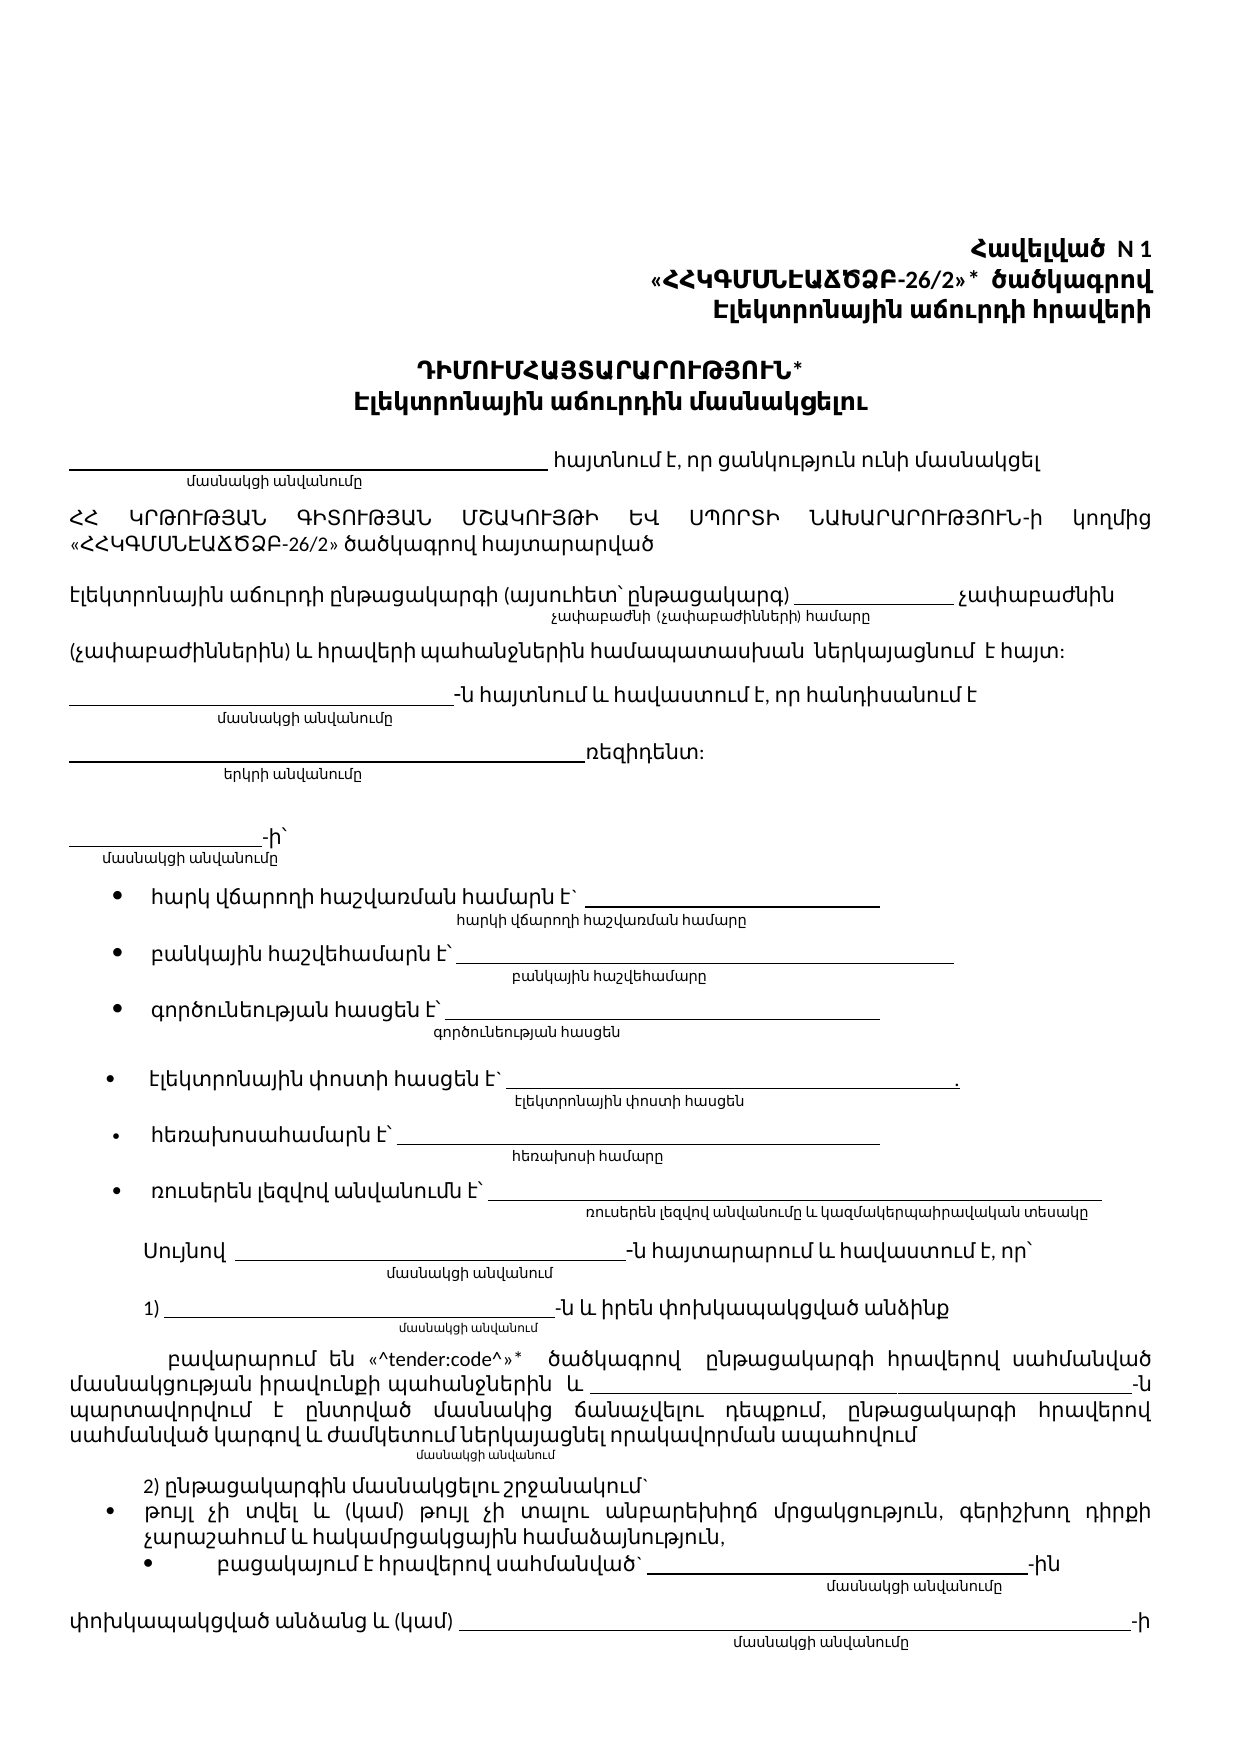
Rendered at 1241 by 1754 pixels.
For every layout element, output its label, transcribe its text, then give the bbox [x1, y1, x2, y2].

list բացակայում է հրավերով սահմանված` -ին [69, 1549, 1152, 1577]
text մասնակցի անվանում [69, 1321, 1152, 1346]
list հարկ վճարողի հաշվառման համարն է` [113, 880, 1152, 911]
text բանկային հաշվեհամարը [438, 967, 1152, 997]
text Էլեկտրոնային աճուրդի հրավերի [69, 294, 1152, 325]
list թույլ չի տվել և (կամ) թույլ չի տալու անբարեխիղճ մրցակցություն, գերիշխող դիրքի չարաշահում և հակամրցակցային համաձայնություն, [107, 1498, 1152, 1549]
list գործունեության հասցեն է՝ [113, 997, 1152, 1023]
text ՀՀ ԿՐԹՈՒԹՅԱՆ ԳԻՏՈՒԹՅԱՆ ՄՇԱԿՈՒՅԹԻ ԵՎ ՍՊՈՐՏԻ ՆԱԽԱՐԱՐՈՒԹՅՈՒՆ-ի կողմից «ՀՀԿԳՄՍՆԷԱՃԾՁԲ-26/2» ծածկագրով հայտարարված [69, 503, 1152, 556]
text (չափաբաժիններին) և հրավերի պահանջներին համապատասխան ներկայացնում է հայտ: [69, 638, 1152, 663]
text երկրի անվանումը [69, 765, 1152, 796]
text գործունեության հասցեն [69, 1023, 1152, 1053]
text Սույնով -ն հայտարարում և հավաստում է, որ՝ [69, 1234, 1152, 1264]
text «ՀՀԿԳՄՍՆԷԱՃԾՁԲ-26/2»* ծածկագրով [69, 264, 1152, 294]
text -ի՝ [69, 824, 1152, 850]
text հեռախոսի համարը [438, 1148, 1152, 1178]
text 2) ընթացակարգին մասնակցելու շրջանակում` [69, 1473, 1152, 1498]
text էլեկտրոնային աճուրդի ընթացակարգի (այսուհետ՝ ընթացակարգ) չափաբաժնին [69, 582, 1152, 607]
list բանկային հաշվեհամարն է՝ [113, 941, 1152, 967]
text հարկի վճարողի հաշվառման համարը [69, 911, 1152, 941]
text մասնակցի անվանումը [69, 1633, 1152, 1664]
subtitle Էլեկտրոնային աճուրդին մասնակցելու [69, 386, 1152, 417]
list ռուսերեն լեզվով անվանումն է՝ [113, 1178, 1152, 1203]
text -ն հայտնում և հավաստում է, որ հանդիսանում է [69, 678, 1152, 709]
text հայտնում է, որ ցանկություն ունի մասնակցել [69, 447, 1152, 472]
text ԴԻՄՈՒՄՀԱՅՏԱՐԱՐՈՒԹՅՈՒՆ* [69, 356, 1152, 386]
text փոխկապակցված անձանց և (կամ) -ի [69, 1608, 1152, 1633]
text ռուսերեն լեզվով անվանումը և կազմակերպաիրավական տեսակը [512, 1203, 1152, 1234]
text մասնակցի անվանումը [69, 1577, 1152, 1608]
text չափաբաժնի (չափաբաժինների) համարը [69, 607, 1152, 638]
text էլեկտրոնային փոստի հասցեն [69, 1092, 1152, 1122]
list էլեկտրոնային փոստի հասցեն է` . [107, 1066, 1152, 1092]
text մասնակցի անվանումը [69, 850, 1152, 880]
text Հավելված N 1 [69, 233, 1152, 264]
text մասնակցի անվանումը [69, 472, 1152, 503]
text բավարարում են «^tender:code^»* ծածկագրով ընթացակարգի հրավերով սահմանված մասնակցության իրավունքի պահանջներին և -ն պարտավորվում է ընտրված մասնակից ճանաչվելու դեպքում, ընթացակարգի հրավերով սահմանված կարգով և ժամկետում ներկայացնել որակավորման ապահովում [69, 1346, 1152, 1448]
list հեռախոսահամարն է՝ [113, 1122, 1152, 1148]
text մասնակցի անվանումը [69, 709, 1152, 739]
text մասնակցի անվանում [69, 1448, 1152, 1473]
text 1) -ն և իրեն փոխկապակցված անձինք [69, 1295, 1152, 1321]
text մասնակցի անվանում [69, 1264, 1152, 1295]
text ռեզիդենտ: [69, 739, 1152, 765]
